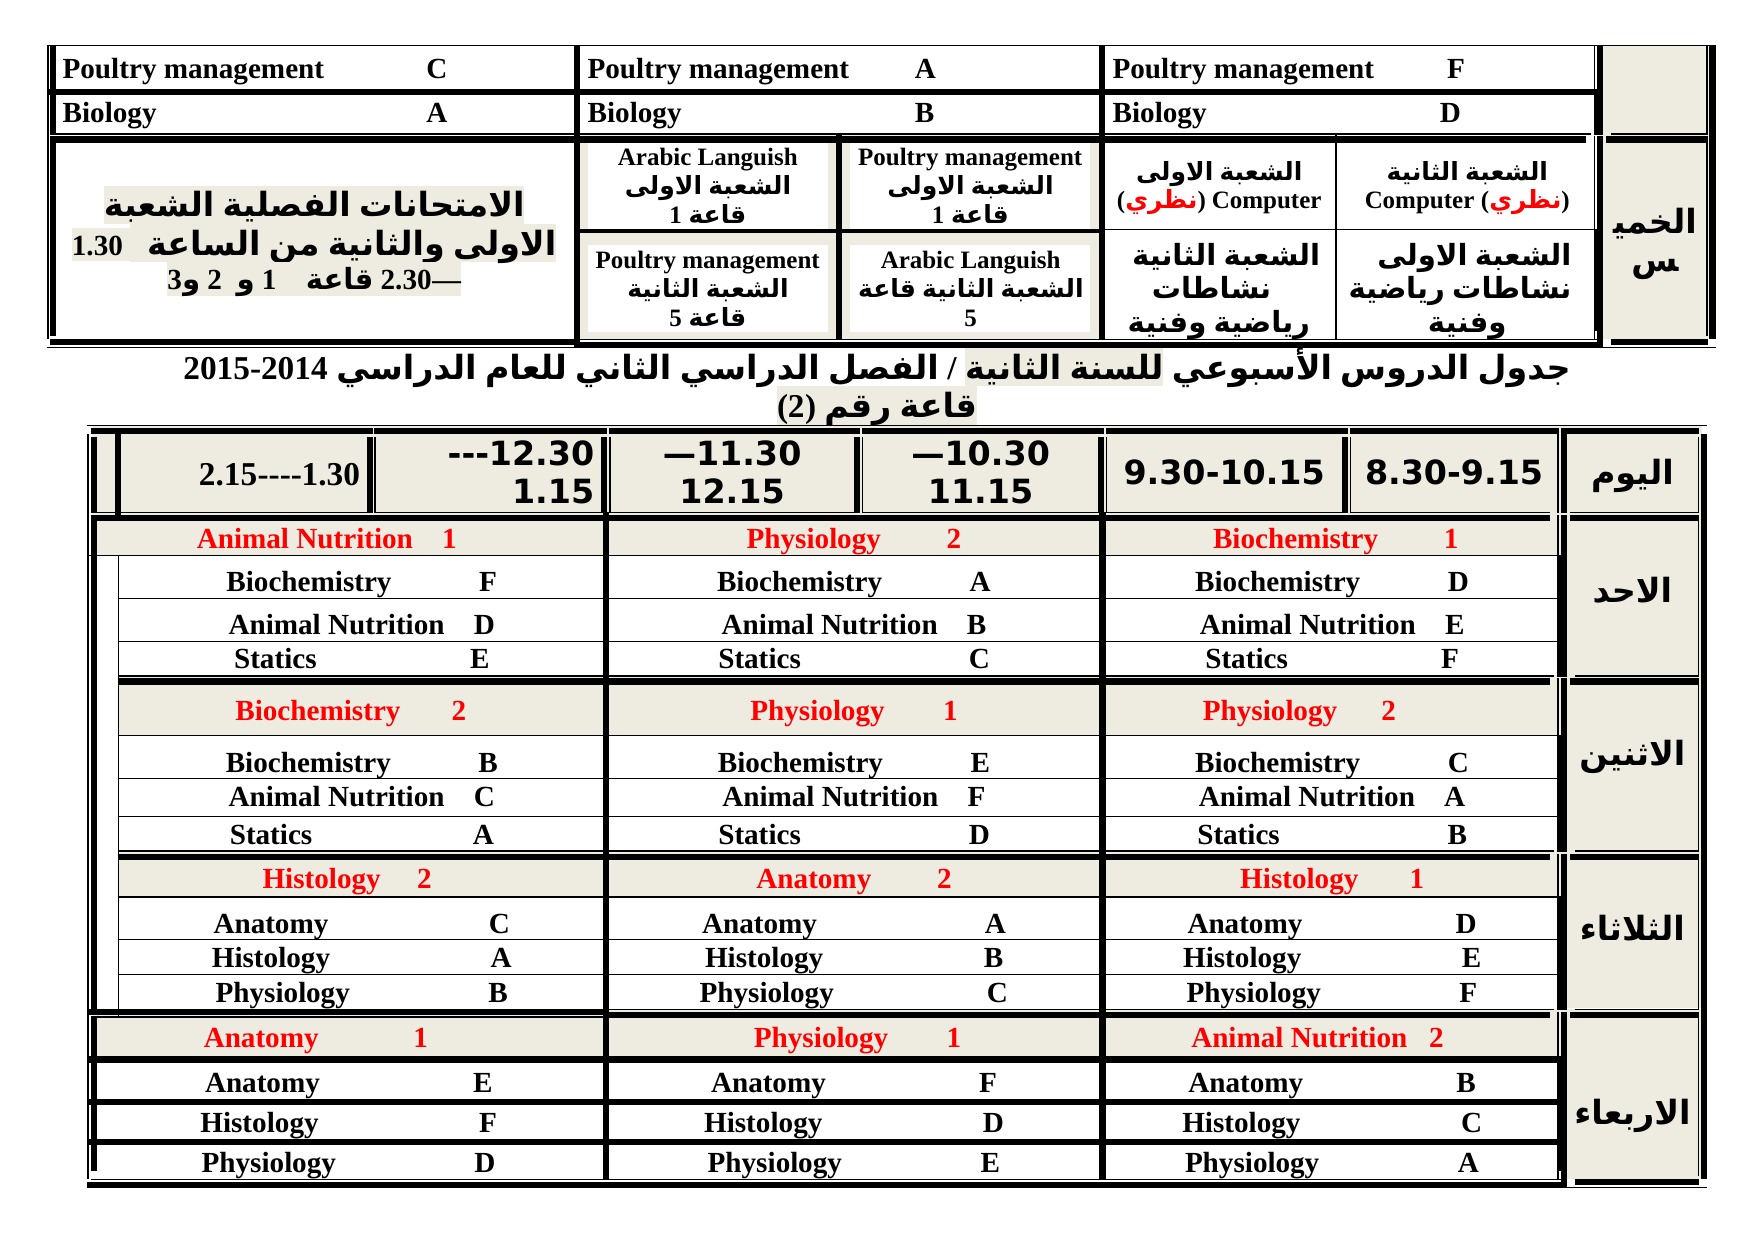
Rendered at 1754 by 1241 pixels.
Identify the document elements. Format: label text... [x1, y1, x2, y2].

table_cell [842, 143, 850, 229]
table_cell Biology D [1105, 95, 1594, 133]
table_cell Animal Nutrition A [1106, 779, 1557, 816]
table_header اليوم [1562, 426, 1702, 512]
table_cell 2 Physiology [1106, 675, 1562, 735]
table_cell Physiology 1 [609, 685, 1099, 735]
table_cell الشعبة الثانية (نظري) Computer [1337, 133, 1598, 229]
table_header 11.30—12.15 [606, 426, 859, 512]
table_cell Animal Nutrition C [119, 779, 603, 816]
table_header [92, 434, 115, 512]
table_cell Anatomy D [1106, 898, 1557, 939]
table_cell الشعبة الثانية نشاطات رياضية وفنية [1105, 230, 1335, 339]
table_header 9.30-10.15 [1103, 426, 1346, 512]
table_cell Animal Nutrition B [609, 599, 1099, 641]
table_cell Physiology 2 [609, 521, 1099, 555]
table_cell الاربعاء [1562, 1009, 1701, 1179]
text جدول الدروس الأسبوعي للسنة الثانية / الفصل الدراسي الثاني للعام الدراسي 2014-2015 قاعة رقم (2) [977, 348, 1664, 425]
table_cell Biochemistry 2 [119, 685, 603, 735]
table_cell Animal Nutrition 2 [1106, 1009, 1562, 1056]
table_cell الشعبة الاولى (نظري) Computer [1105, 143, 1335, 229]
table_cell الخميس [1599, 133, 1709, 339]
table_cell Statics B [1106, 817, 1557, 850]
table_cell Statics D [609, 817, 1099, 850]
table_cell Histology 1 [1106, 850, 1562, 896]
table_cell Biochemistry C [1106, 736, 1557, 778]
table_cell Animal Nutrition D [119, 599, 603, 641]
table_header 10.30—11.15 [859, 426, 1102, 512]
table_cell الثلاثاء [1562, 850, 1701, 1008]
table_cell Biochemistry F [119, 556, 603, 598]
table_cell Biochemistry E [609, 736, 1099, 778]
table_cell Histology 2 [119, 860, 603, 896]
table_cell [97, 556, 118, 1008]
table_cell Statics F [1106, 642, 1557, 675]
table_cell Statics A [119, 817, 603, 850]
table_cell Physiology 1 [609, 1018, 1099, 1056]
table_cell Anatomy 1 [97, 1018, 603, 1056]
table_cell Physiology B [119, 975, 603, 1008]
table_header 12.30---1.15 [371, 426, 606, 512]
table_cell Physiology E [609, 1145, 1099, 1179]
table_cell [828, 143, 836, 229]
table_cell Biology B [580, 95, 1099, 133]
table_cell Anatomy F [609, 1063, 1099, 1099]
table_cell Statics C [609, 642, 1099, 675]
table_cell Physiology F [1106, 975, 1557, 1008]
text جدول الدروس الأسبوعي للسنة الثانية / الفصل الدراسي الثاني للعام الدراسي 2014-2015 قاعة رقم (2) [90, 348, 965, 425]
table_cell Poultry management C [56, 46, 574, 89]
table_cell Physiology A [1106, 1145, 1557, 1179]
table_cell Anatomy B [1106, 1063, 1557, 1099]
table_cell Poultry management الشعبة الثانية قاعة 5 [580, 233, 836, 339]
table_cell Biochemistry D [1106, 556, 1557, 598]
table_header 1.30----2.15 [121, 434, 371, 512]
table_cell Anatomy C [119, 898, 603, 939]
table_cell Biochemistry B [119, 736, 603, 778]
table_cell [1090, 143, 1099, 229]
table_cell Histology B [609, 940, 1099, 974]
table_cell Histology A [119, 940, 603, 974]
table_cell Histology F [97, 1105, 603, 1139]
table_cell الشعبة الاولى نشاطات رياضية وفنية [1337, 230, 1594, 339]
table_cell Anatomy E [97, 1063, 603, 1099]
table_cell Poultry management F [1105, 46, 1594, 89]
table_cell Anatomy A [609, 898, 1099, 939]
table_cell Physiology D [92, 1145, 603, 1179]
table_cell Animal Nutrition E [1106, 599, 1557, 641]
table_cell الاثنين [1562, 675, 1701, 850]
table_header 8.30-9.15 [1346, 426, 1562, 512]
table_cell Physiology C [609, 975, 1099, 1008]
table_cell الامتحانات الفصلية الشعبة الاولى والثانية من الساعة 1.30 —2.30 قاعة 1 و 2 و3 [52, 143, 574, 339]
table_cell Statics E [119, 642, 603, 675]
table_cell Histology E [1106, 940, 1557, 974]
table_cell Biochemistry 1 [1106, 512, 1562, 555]
table_cell Anatomy 2 [609, 860, 1099, 896]
table_cell Histology D [609, 1105, 1099, 1139]
table_cell Poultry management A [580, 46, 1099, 89]
table_cell Biochemistry A [609, 556, 1099, 598]
table_cell Animal Nutrition 1 [97, 521, 603, 555]
table_cell Animal Nutrition F [609, 779, 1099, 816]
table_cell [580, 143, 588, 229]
table_cell Histology C [1106, 1105, 1557, 1139]
table_cell Arabic Languish الشعبة الثانية قاعة 5 [842, 233, 1099, 339]
table_cell الاحد [1562, 512, 1701, 675]
table_cell Biology A [56, 95, 574, 133]
